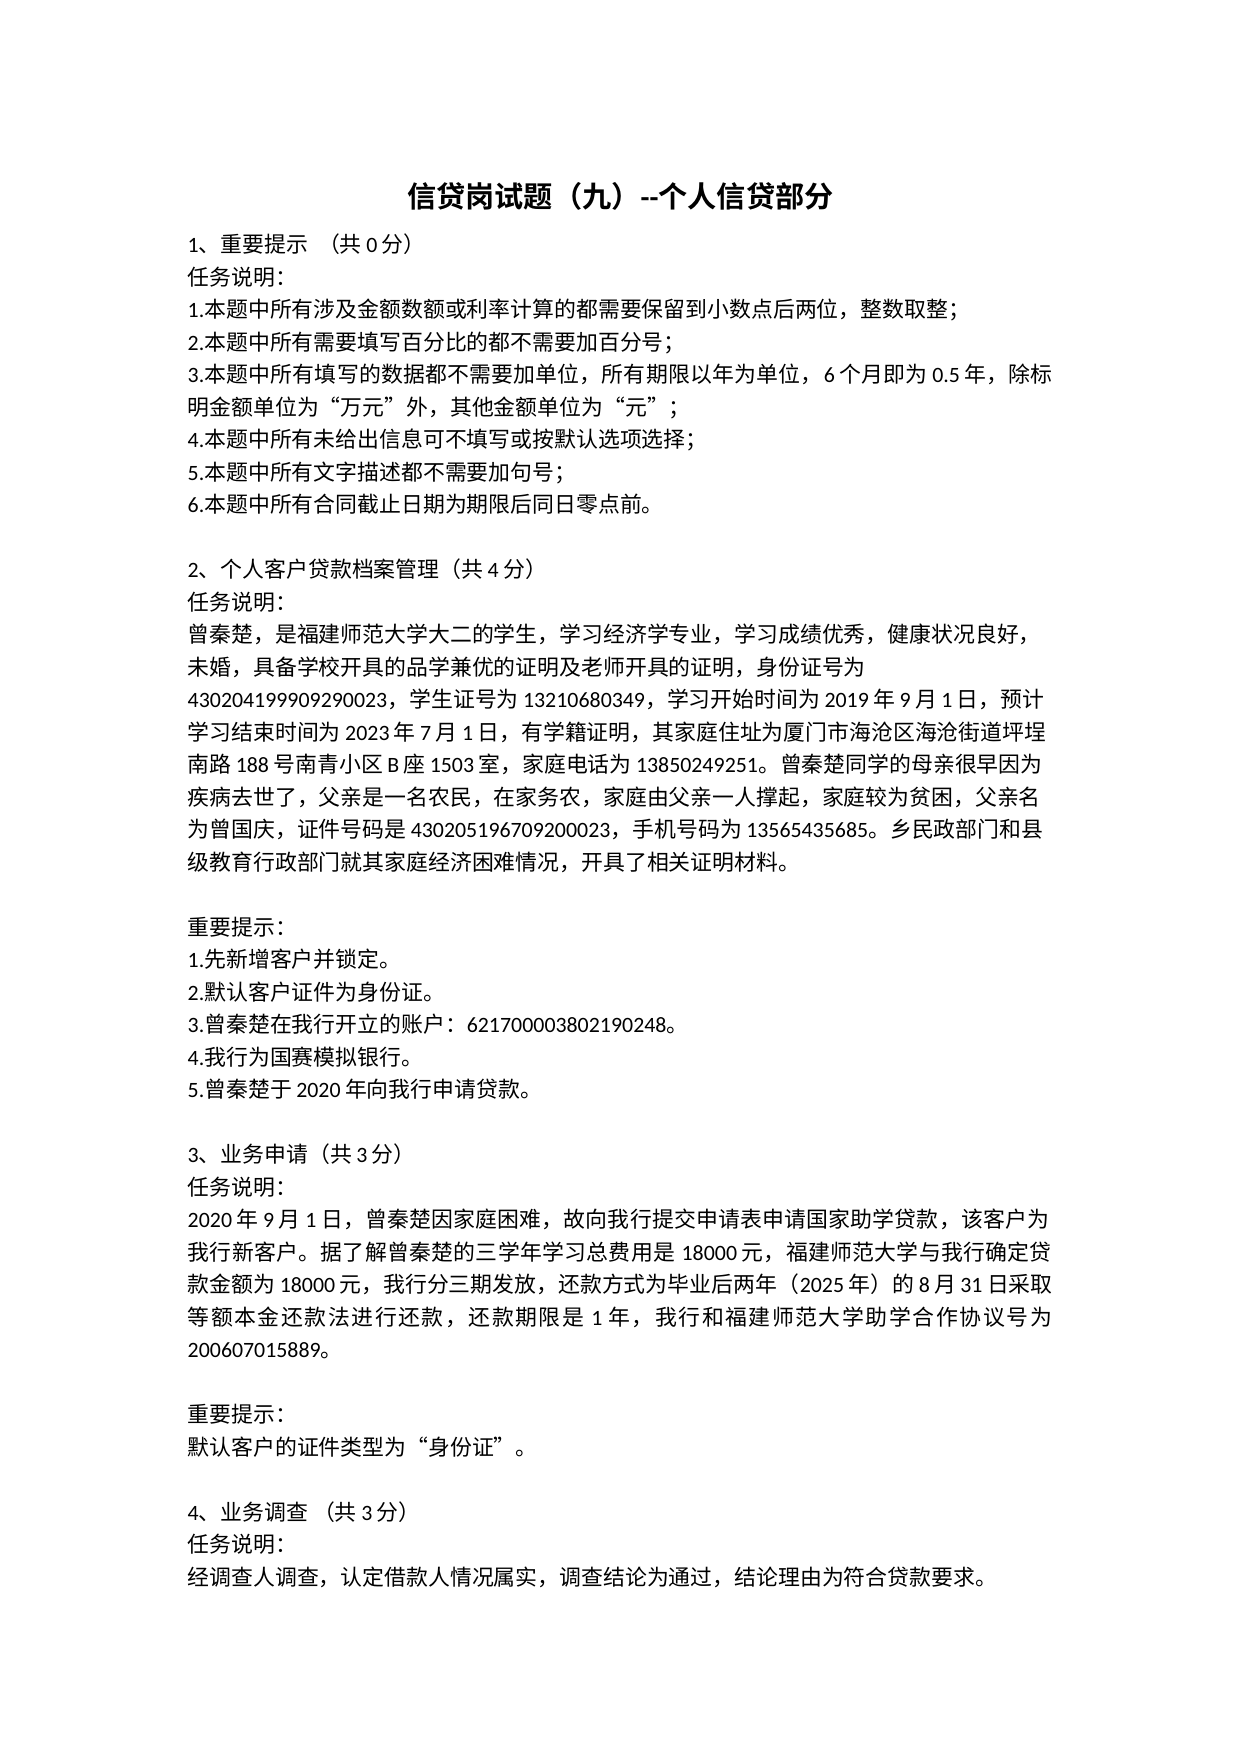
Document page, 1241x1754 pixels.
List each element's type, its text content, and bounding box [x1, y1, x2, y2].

text 默认客户的证件类型为“身份证”。 [187, 1429, 1053, 1462]
text 1.先新增客户并锁定。 [187, 942, 1053, 974]
text 信贷岗试题（九）--个人信贷部分 [187, 162, 1053, 227]
text 重要提示： [187, 909, 1053, 942]
text 任务说明： [187, 1527, 1053, 1559]
list 2.本题中所有需要填写百分比的都不需要加百分号； [187, 324, 1053, 357]
text 4、业务调查 （共3分） [187, 1494, 1053, 1527]
list 1.本题中所有涉及金额数额或利率计算的都需要保留到小数点后两位，整数取整； [187, 292, 1053, 324]
text 5.曾秦楚于2020年向我行申请贷款。 [187, 1072, 1053, 1104]
text 1、重要提示 （共0分） [187, 227, 1053, 259]
text 2020年9月1日，曾秦楚因家庭困难，故向我行提交申请表申请国家助学贷款，该客户为我行新客户。据了解曾秦楚的三学年学习总费用是18000元，福建师范大学与我行确定贷款金额为18000元，我行分三期发放，还款方式为毕业后两年（2025年）的8月31日采取等额本金还款法进行还款，还款期限是1年，我行和福建师范大学助学合作协议号为200607015889。 [187, 1202, 1053, 1364]
text 任务说明： [187, 259, 1053, 292]
text 经调查人调查，认定借款人情况属实，调查结论为通过，结论理由为符合贷款要求。 [187, 1559, 1053, 1592]
list 3.本题中所有填写的数据都不需要加单位，所有期限以年为单位，6个月即为0.5年，除标明金额单位为“万元”外，其他金额单位为“元”； [187, 357, 1053, 422]
text 3、业务申请（共3分） [187, 1137, 1053, 1169]
text 重要提示： [187, 1397, 1053, 1429]
text 4.我行为国赛模拟银行。 [187, 1039, 1053, 1072]
text 6.本题中所有合同截止日期为期限后同日零点前。 [187, 487, 1053, 519]
text 任务说明： [187, 1169, 1053, 1202]
list 5.本题中所有文字描述都不需要加句号； [187, 454, 1053, 487]
text 2.默认客户证件为身份证。 [187, 974, 1053, 1007]
text 曾秦楚，是福建师范大学大二的学生，学习经济学专业，学习成绩优秀，健康状况良好，未婚，具备学校开具的品学兼优的证明及老师开具的证明，身份证号为430204199909290023，学生证号为13210680349，学习开始时间为2019年9月1日，预计学习结束时间为2023年7月1日，有学籍证明，其家庭住址为厦门市海沧区海沧街道坪埕南路188号南青小区B座1503室，家庭电话为13850249251。曾秦楚同学的母亲很早因为疾病去世了，父亲是一名农民，在家务农，家庭由父亲一人撑起，家庭较为贫困，父亲名为曾国庆，证件号码是430205196709200023，手机号码为13565435685。乡民政部门和县级教育行政部门就其家庭经济困难情况，开具了相关证明材料。 [187, 617, 1053, 877]
text 任务说明： [187, 584, 1053, 617]
list 4.本题中所有未给出信息可不填写或按默认选项选择； [187, 422, 1053, 454]
text 2、个人客户贷款档案管理（共4分） [187, 552, 1053, 584]
text 3.曾秦楚在我行开立的账户：621700003802190248。 [187, 1007, 1053, 1039]
